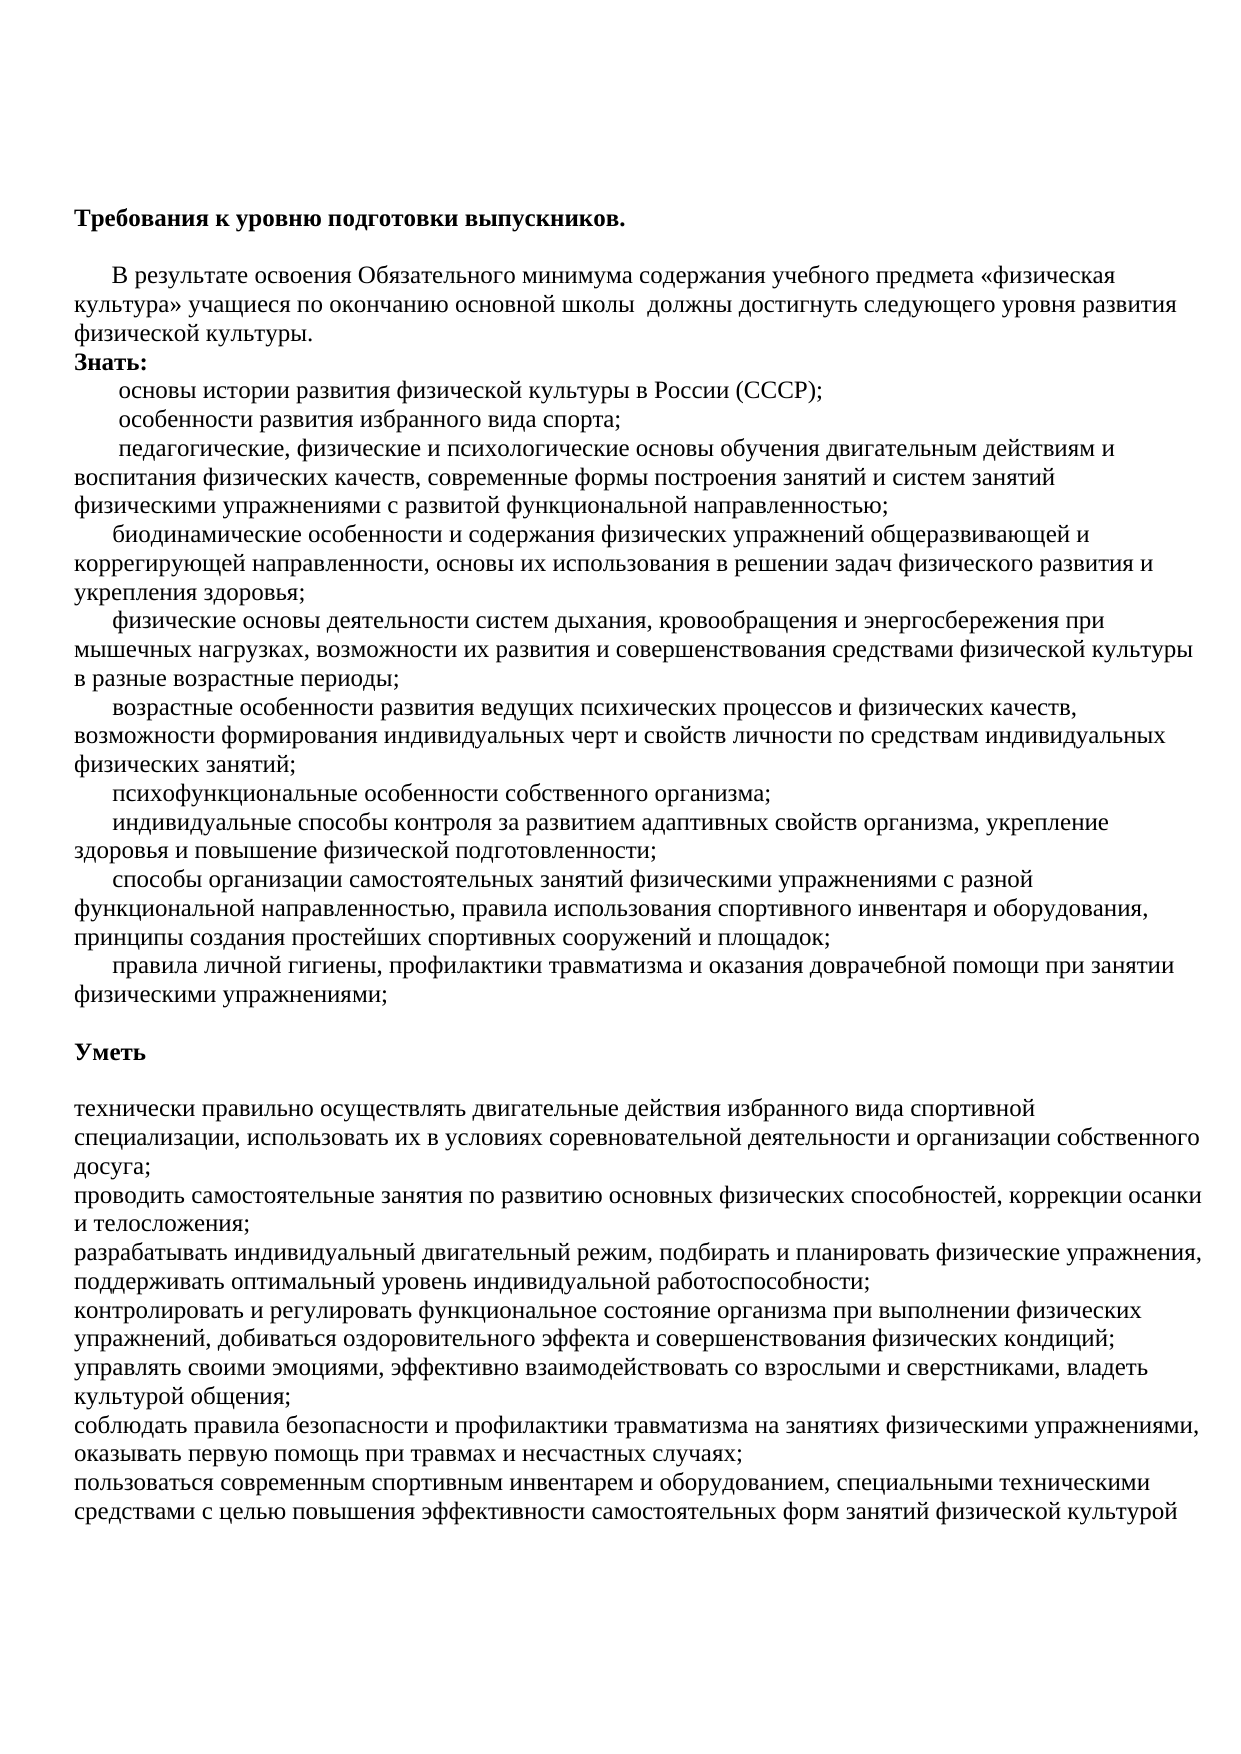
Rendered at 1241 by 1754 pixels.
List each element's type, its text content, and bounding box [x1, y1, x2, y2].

text  биодинамические особенности и содержания физических упражнений общеразвивающей и коррегирующей направленности, основы их использования в решении задач физического развития и укрепления здоровья; [74, 519, 1203, 605]
text  правила личной гигиены, профилактики травматизма и оказания доврачебной помощи при занятии физическими упражнениями; [74, 950, 1203, 1008]
text контролировать и регулировать функциональное состояние организма при выполнении физических упражнений, добиваться оздоровительного эффекта и совершенствования физических кондиций; [74, 1295, 1203, 1352]
text Уметь [74, 1037, 1203, 1065]
text пользоваться современным спортивным инвентарем и оборудованием, специальными техническими средствами с целью повышения эффективности самостоятельных форм занятий физической культурой [74, 1467, 1203, 1525]
text  особенности развития избранного вида спорта; [74, 404, 1203, 433]
text соблюдать правила безопасности и профилактики травматизма на занятиях физическими упражнениями, оказывать первую помощь при травмах и несчастных случаях; [74, 1410, 1203, 1467]
text  основы истории развития физической культуры в России (СССР); [74, 375, 1203, 404]
text  педагогические, физические и психологические основы обучения двигательным действиям и воспитания физических качеств, современные формы построения занятий и систем занятий физическими упражнениями с развитой функциональной направленностью; [74, 433, 1203, 519]
text управлять своими эмоциями, эффективно взаимодействовать со взрослыми и сверстниками, владеть культурой общения; [74, 1352, 1203, 1410]
text Требования к уровню подготовки выпускников. [74, 203, 1203, 232]
text  психофункциональные особенности собственного организма; [74, 778, 1203, 807]
text  способы организации самостоятельных занятий физическими упражнениями с разной функциональной направленностью, правила использования спортивного инвентаря и оборудования, принципы создания простейших спортивных сооружений и площадок; [74, 864, 1203, 950]
text разрабатывать индивидуальный двигательный режим, подбирать и планировать физические упражнения, поддерживать оптимальный уровень индивидуальной работоспособности; [74, 1237, 1203, 1295]
text В результате освоения Обязательного минимума содержания учебного предмета «физическая культура» учащиеся по окончанию основной школы должны достигнуть следующего уровня развития физической культуры. [74, 260, 1203, 347]
text Знать: [74, 347, 1203, 375]
text  возрастные особенности развития ведущих психических процессов и физических качеств, возможности формирования индивидуальных черт и свойств личности по средствам индивидуальных физических занятий; [74, 692, 1203, 778]
text технически правильно осуществлять двигательные действия избранного вида спортивной специализации, использовать их в условиях соревновательной деятельности и организации собственного досуга; [74, 1093, 1203, 1180]
text  физические основы деятельности систем дыхания, кровообращения и энергосбережения при мышечных нагрузках, возможности их развития и совершенствования средствами физической культуры в разные возрастные периоды; [74, 605, 1203, 692]
text проводить самостоятельные занятия по развитию основных физических способностей, коррекции осанки и телосложения; [74, 1180, 1203, 1237]
text  индивидуальные способы контроля за развитием адаптивных свойств организма, укрепление здоровья и повышение физической подготовленности; [74, 807, 1203, 864]
